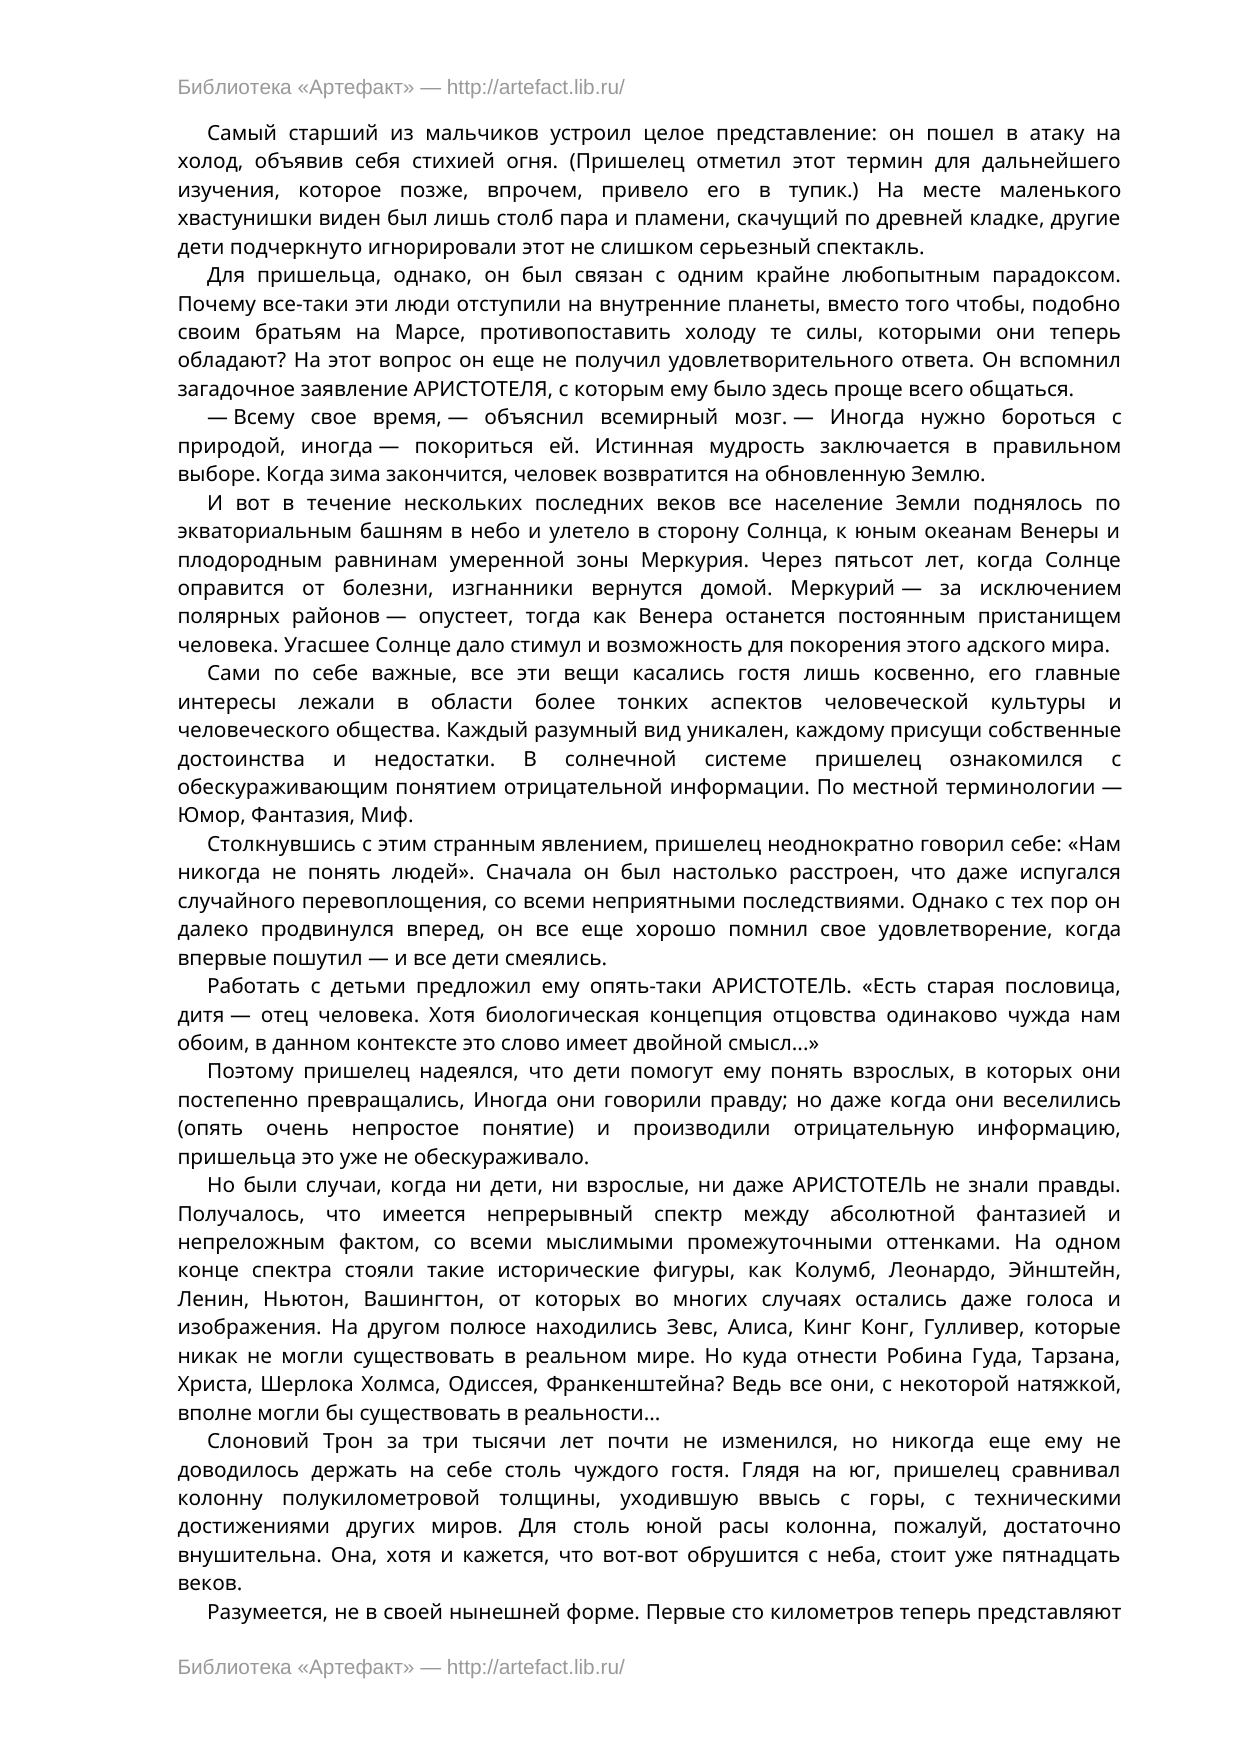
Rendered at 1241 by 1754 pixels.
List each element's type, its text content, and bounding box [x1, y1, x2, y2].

text Для пришельца, однако, он был связан с одним крайне любопытным парадоксом. Почему все-таки эти люди отступили на внутренние планеты, вместо того чтобы, подобно своим братьям на Марсе, противопоставить холоду те силы, которыми они теперь обладают? На этот вопрос он еще не получил удовлетворительного ответа. Он вспомнил загадочное заявление АРИСТОТЕЛЯ, с которым ему было здесь проще всего общаться. [177, 260, 1122, 402]
text Поэтому пришелец надеялся, что дети помогут ему понять взрослых, в которых они постепенно превращались, Иногда они говорили правду; но даже когда они веселились (опять очень непростое понятие) и производили отрицательную информацию, пришельца это уже не обескураживало. [177, 1057, 1122, 1170]
text Слоновий Трон за три тысячи лет почти не изменился, но никогда еще ему не доводилось держать на себе столь чуждого гостя. Глядя на юг, пришелец сравнивал колонну полукилометровой толщины, уходившую ввысь с горы, с техническими достижениями других миров. Для столь юной расы колонна, пожалуй, достаточно внушительна. Она, хотя и кажется, что вот-вот обрушится с неба, стоит уже пятнадцать веков. [177, 1426, 1122, 1597]
text Работать с детьми предложил ему опять-таки АРИСТОТЕЛЬ. «Есть старая пословица, дитя — отец человека. Хотя биологическая концепция отцовства одинаково чужда нам обоим, в данном контексте это слово имеет двойной смысл...» [177, 971, 1122, 1057]
text Столкнувшись с этим странным явлением, пришелец неоднократно говорил себе: «Нам никогда не понять людей». Сначала он был настолько расстроен, что даже испугался случайного перевоплощения, со всеми неприятными последствиями. Однако с тех пор он далеко продвинулся вперед, он все еще хорошо помнил свое удовлетворение, когда впервые пошутил — и все дети смеялись. [177, 829, 1122, 971]
text И вот в течение нескольких последних веков все население Земли поднялось по экваториальным башням в небо и улетело в сторону Солнца, к юным океанам Венеры и плодородным равнинам умеренной зоны Меркурия. Через пятьсот лет, когда Солнце оправится от болезни, изгнанники вернутся домой. Меркурий — за исключением полярных районов — опустеет, тогда как Венера останется постоянным пристанищем человека. Угасшее Солнце дало стимул и возможность для покорения этого адского мира. [177, 488, 1122, 658]
text Но были случаи, когда ни дети, ни взрослые, ни даже АРИСТОТЕЛЬ не знали правды. Получалось, что имеется непрерывный спектр между абсолютной фантазией и непреложным фактом, со всеми мыслимыми промежуточными оттенками. На одном конце спектра стояли такие исторические фигуры, как Колумб, Леонардо, Эйнштейн, Ленин, Ньютон, Вашингтон, от которых во многих случаях остались даже голоса и изображения. На другом полюсе находились Зевс, Алиса, Кинг Конг, Гулливер, которые никак не могли существовать в реальном мире. Но куда отнести Робина Гуда, Тарзана, Христа, Шерлока Холмса, Одиссея, Франкенштейна? Ведь все они, с некоторой натяжкой, вполне могли бы существовать в реальности... [177, 1170, 1122, 1426]
text — Всему свое время, — объяснил всемирный мозг. — Иногда нужно бороться с природой, иногда — покориться ей. Истинная мудрость заключается в правильном выборе. Когда зима закончится, человек возвратится на обновленную Землю. [177, 402, 1122, 488]
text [177, 1597, 1122, 1625]
text Самый старший из мальчиков устроил целое представление: он пошел в атаку на холод, объявив себя стихией огня. (Пришелец отметил этот термин для дальнейшего изучения, которое позже, впрочем, привело его в тупик.) На месте маленького хвастунишки виден был лишь столб пара и пламени, скачущий по древней кладке, другие дети подчеркнуто игнорировали этот не слишком серьезный спектакль. [177, 118, 1122, 260]
text Сами по себе важные, все эти вещи касались гостя лишь косвенно, его главные интересы лежали в области более тонких аспектов человеческой культуры и человеческого общества. Каждый разумный вид уникален, каждому присущи собственные достоинства и недостатки. В солнечной системе пришелец ознакомился с обескураживающим понятием отрицательной информации. По местной терминологии — Юмор, Фантазия, Миф. [177, 658, 1122, 829]
